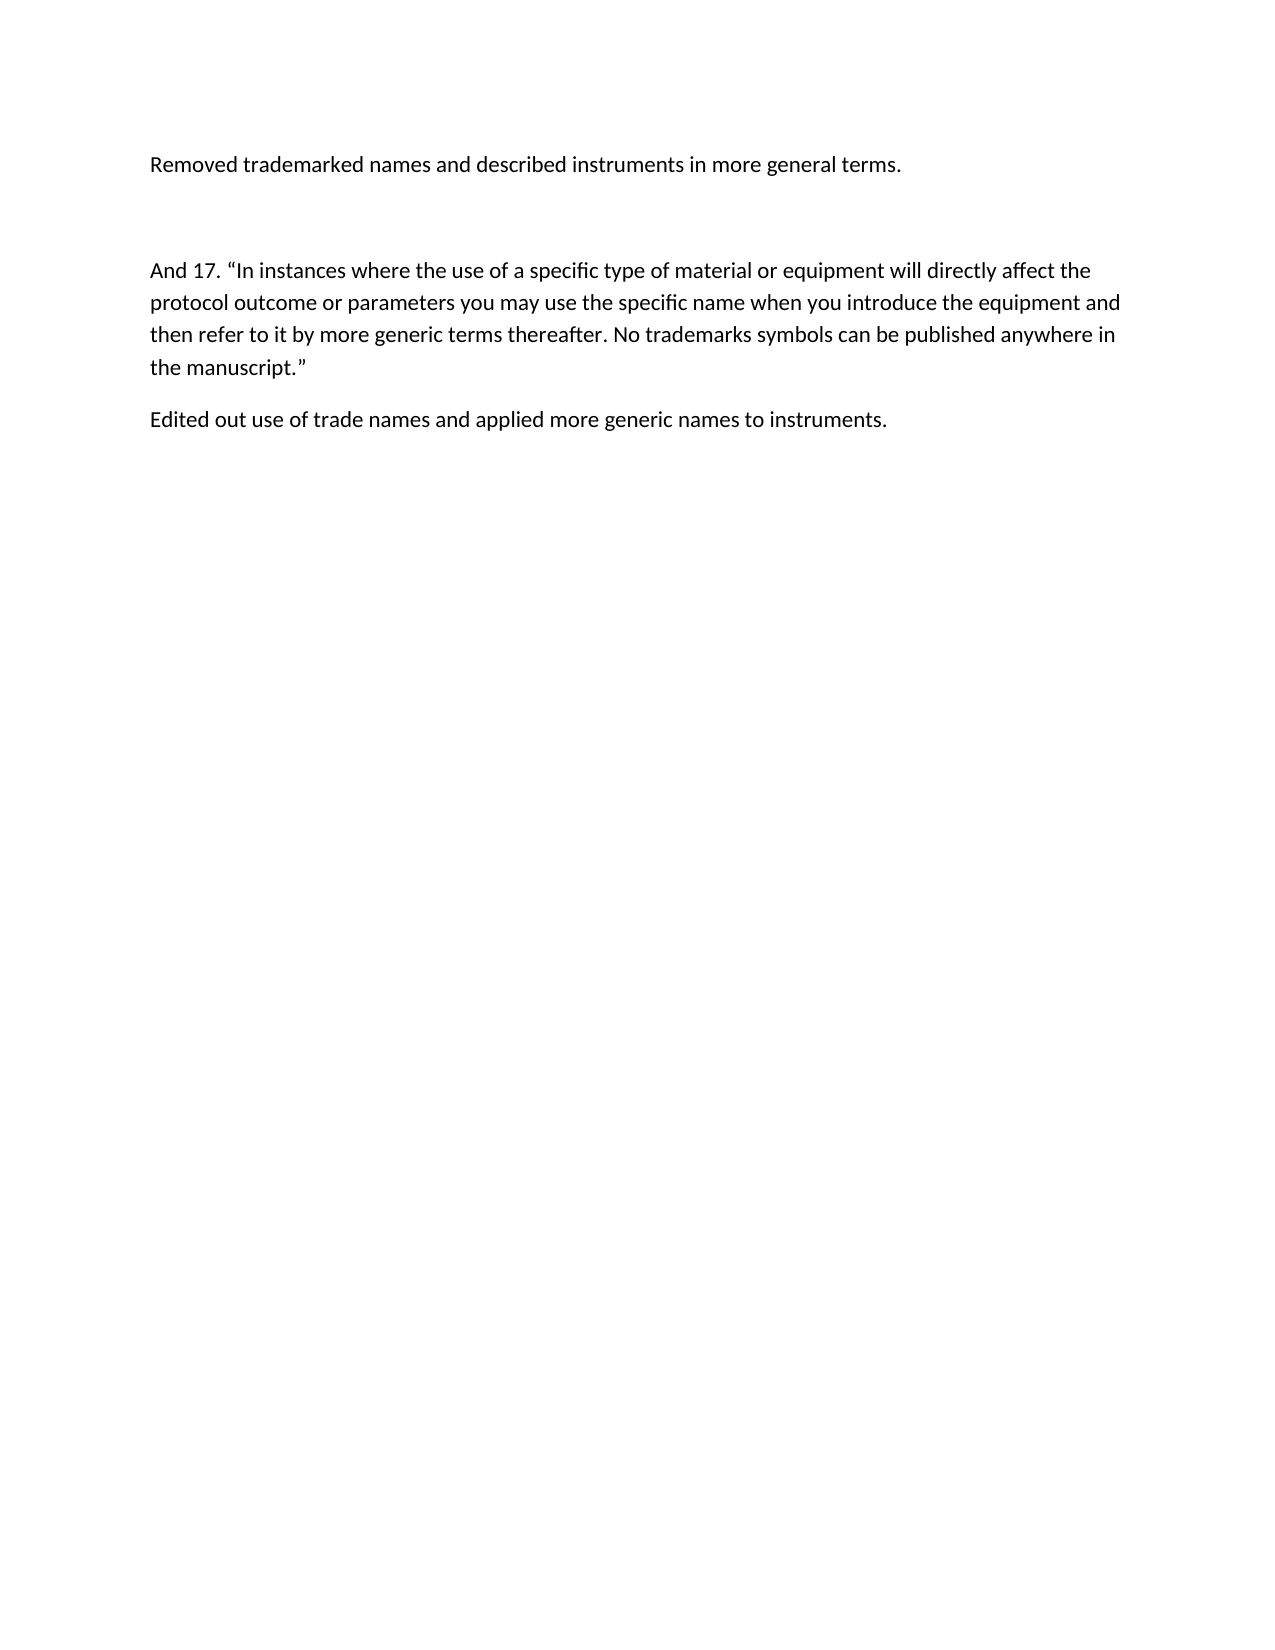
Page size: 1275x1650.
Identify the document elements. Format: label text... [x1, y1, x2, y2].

text And 17. “In instances where the use of a specific type of material or equipment will directly affect the protocol outcome or parameters you may use the specific name when you introduce the equipment and then refer to it by more generic terms thereafter. No trademarks symbols can be published anywhere in the manuscript.” [150, 256, 1125, 381]
text Removed trademarked names and described instruments in more general terms. [150, 150, 1125, 178]
text Edited out use of trade names and applied more generic names to instruments. [150, 406, 1125, 434]
